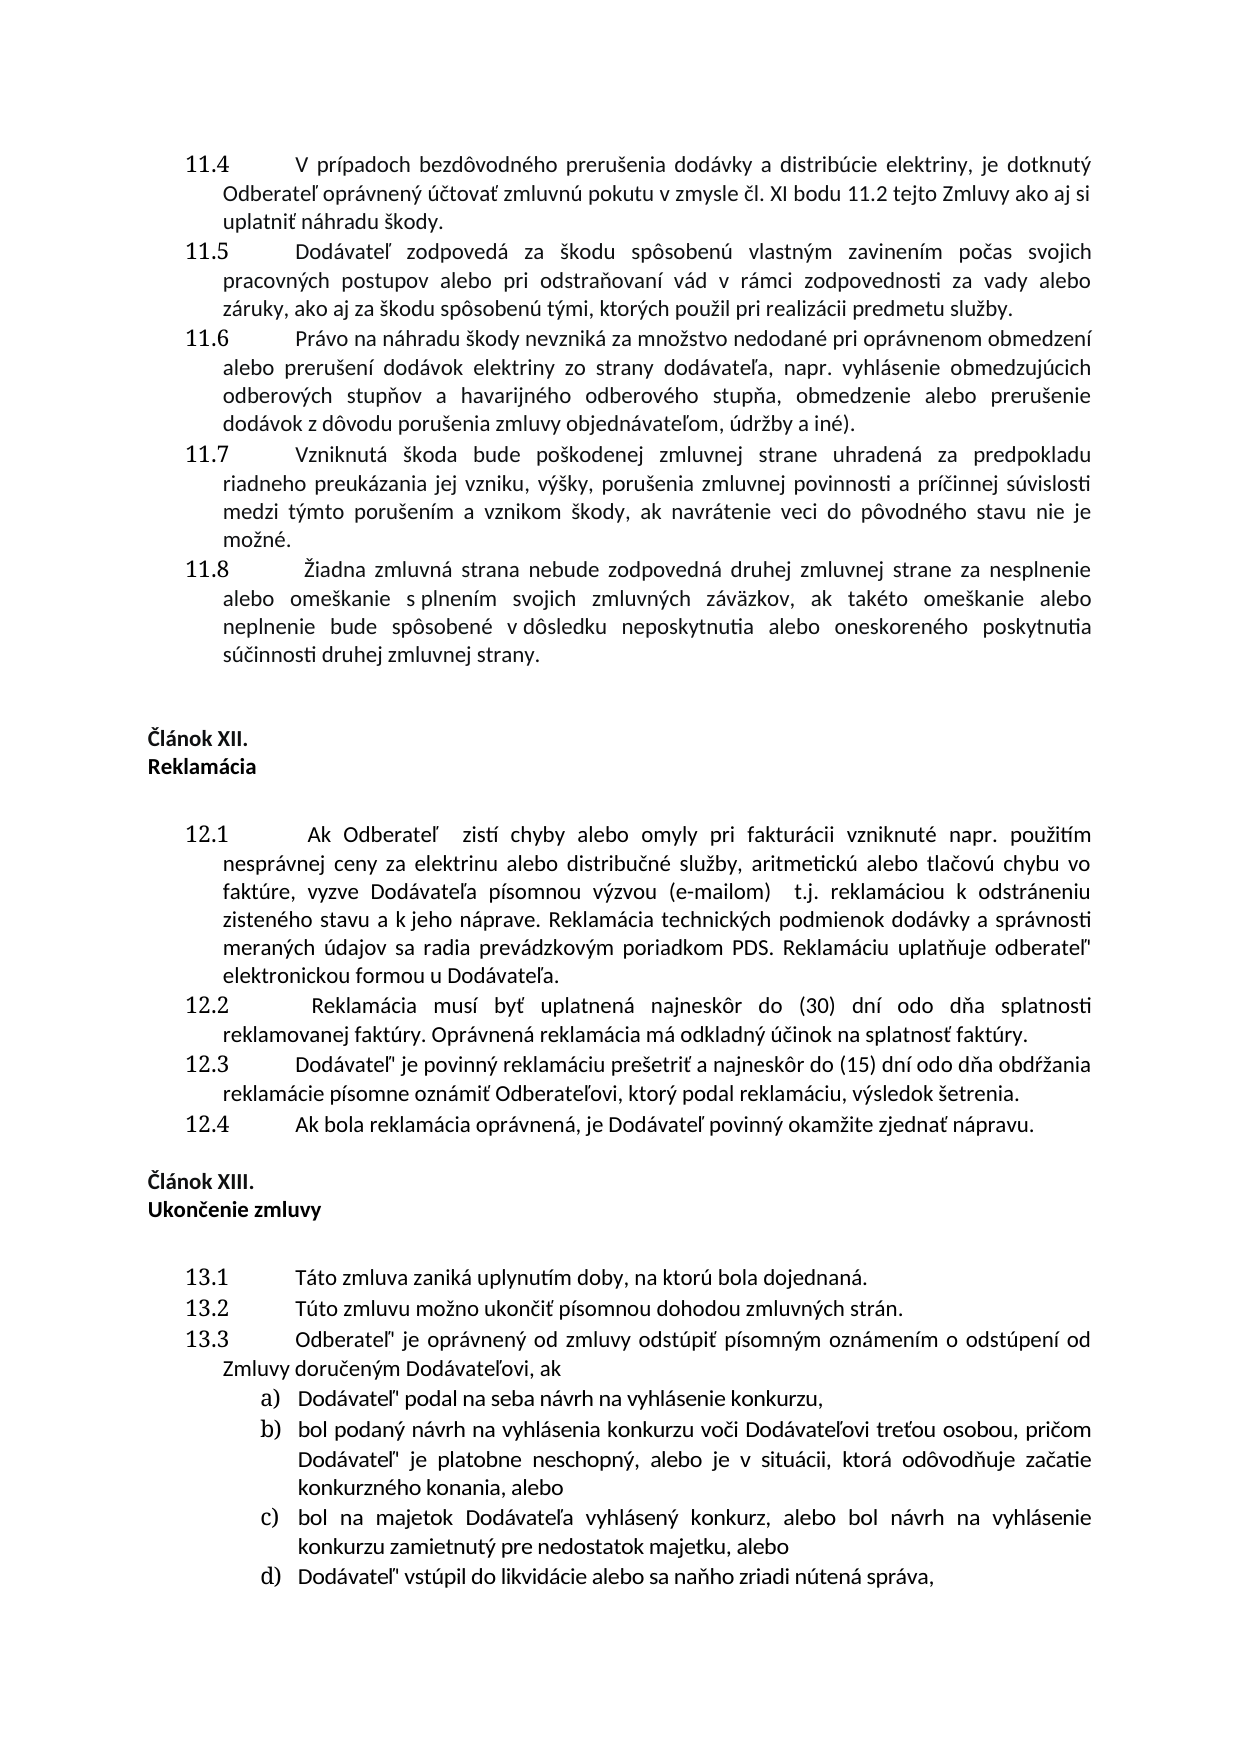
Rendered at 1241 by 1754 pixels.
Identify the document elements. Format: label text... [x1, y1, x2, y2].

list Dodávateľ' podal na seba návrh na vyhlásenie konkurzu, [260, 1382, 1093, 1413]
subtitle Reklamácia [148, 752, 1093, 780]
list V prípadoch bezdôvodného prerušenia dodávky a distribúcie elektriny, je dotknutý Odberateľ oprávnený účtovať zmluvnú pokutu v zmysle čl. XI bodu 11.2 tejto Zmluvy ako aj si uplatniť náhradu škody. [185, 148, 1093, 235]
list Odberateľ' je oprávnený od zmluvy odstúpiť písomným oznámením o odstúpení od Zmluvy doručeným Dodávateľovi, ak [185, 1323, 1093, 1382]
list Reklamácia musí byť uplatnená najneskôr do (30) dní odo dňa splatnosti reklamovanej faktúry. Oprávnená reklamácia má odkladný účinok na splatnosť faktúry. [185, 989, 1093, 1048]
text Článok XIII. [148, 1167, 1093, 1195]
list Právo na náhradu škody nevzniká za množstvo nedodané pri oprávnenom obmedzení alebo prerušení dodávok elektriny zo strany dodávateľa, napr. vyhlásenie obmedzujúcich odberových stupňov a havarijného odberového stupňa, obmedzenie alebo prerušenie dodávok z dôvodu porušenia zmluvy objednávateľom, údržby a iné). [185, 322, 1093, 437]
list Ak bola reklamácia oprávnená, je Dodávateľ povinný okamžite zjednať nápravu. [185, 1108, 1093, 1139]
text Článok XII. [148, 724, 1093, 752]
list Vzniknutá škoda bude poškodenej zmluvnej strane uhradená za predpokladu riadneho preukázania jej vzniku, výšky, porušenia zmluvnej povinnosti a príčinnej súvislosti medzi týmto porušením a vznikom škody, ak navrátenie veci do pôvodného stavu nie je možné. [185, 437, 1093, 553]
list bol na majetok Dodávateľa vyhlásený konkurz, alebo bol návrh na vyhlásenie konkurzu zamietnutý pre nedostatok majetku, alebo [260, 1501, 1093, 1560]
subtitle Ukončenie zmluvy [148, 1195, 1093, 1223]
list bol podaný návrh na vyhlásenia konkurzu voči Dodávateľovi treťou osobou, pričom Dodávateľ' je platobne neschopný, alebo je v situácii, ktorá odôvodňuje začatie konkurzného konania, alebo [260, 1413, 1093, 1501]
list Túto zmluvu možno ukončiť písomnou dohodou zmluvných strán. [185, 1292, 1093, 1323]
list Žiadna zmluvná strana nebude zodpovedná druhej zmluvnej strane za nesplnenie alebo omeškanie s plnením svojich zmluvných záväzkov, ak takéto omeškanie alebo neplnenie bude spôsobené v dôsledku neposkytnutia alebo oneskoreného poskytnutia súčinnosti druhej zmluvnej strany. [185, 553, 1093, 668]
list Dodávateľ' je povinný reklamáciu prešetriť a najneskôr do (15) dní odo dňa obdŕžania reklamácie písomne oznámiť Odberateľovi, ktorý podal reklamáciu, výsledok šetrenia. [185, 1048, 1093, 1108]
list Dodávateľ zodpovedá za škodu spôsobenú vlastným zavinením počas svojich pracovných postupov alebo pri odstraňovaní vád v rámci zodpovednosti za vady alebo záruky, ako aj za škodu spôsobenú tými, ktorých použil pri realizácii predmetu služby. [185, 235, 1093, 322]
list Dodávateľ' vstúpil do likvidácie alebo sa naňho zriadi nútená správa, [260, 1560, 1093, 1591]
list Táto zmluva zaniká uplynutím doby, na ktorú bola dojednaná. [185, 1260, 1093, 1292]
list Ak Odberateľ zistí chyby alebo omyly pri fakturácii vzniknuté napr. použitím nesprávnej ceny za elektrinu alebo distribučné služby, aritmetickú alebo tlačovú chybu vo faktúre, vyzve Dodávateľa písomnou výzvou (e-mailom) t.j. reklamáciou k odstráneniu zisteného stavu a k jeho náprave. Reklamácia technických podmienok dodávky a správnosti meraných údajov sa radia prevádzkovým poriadkom PDS. Reklamáciu uplatňuje odberateľ' elektronickou formou u Dodávateľa. [185, 818, 1093, 989]
